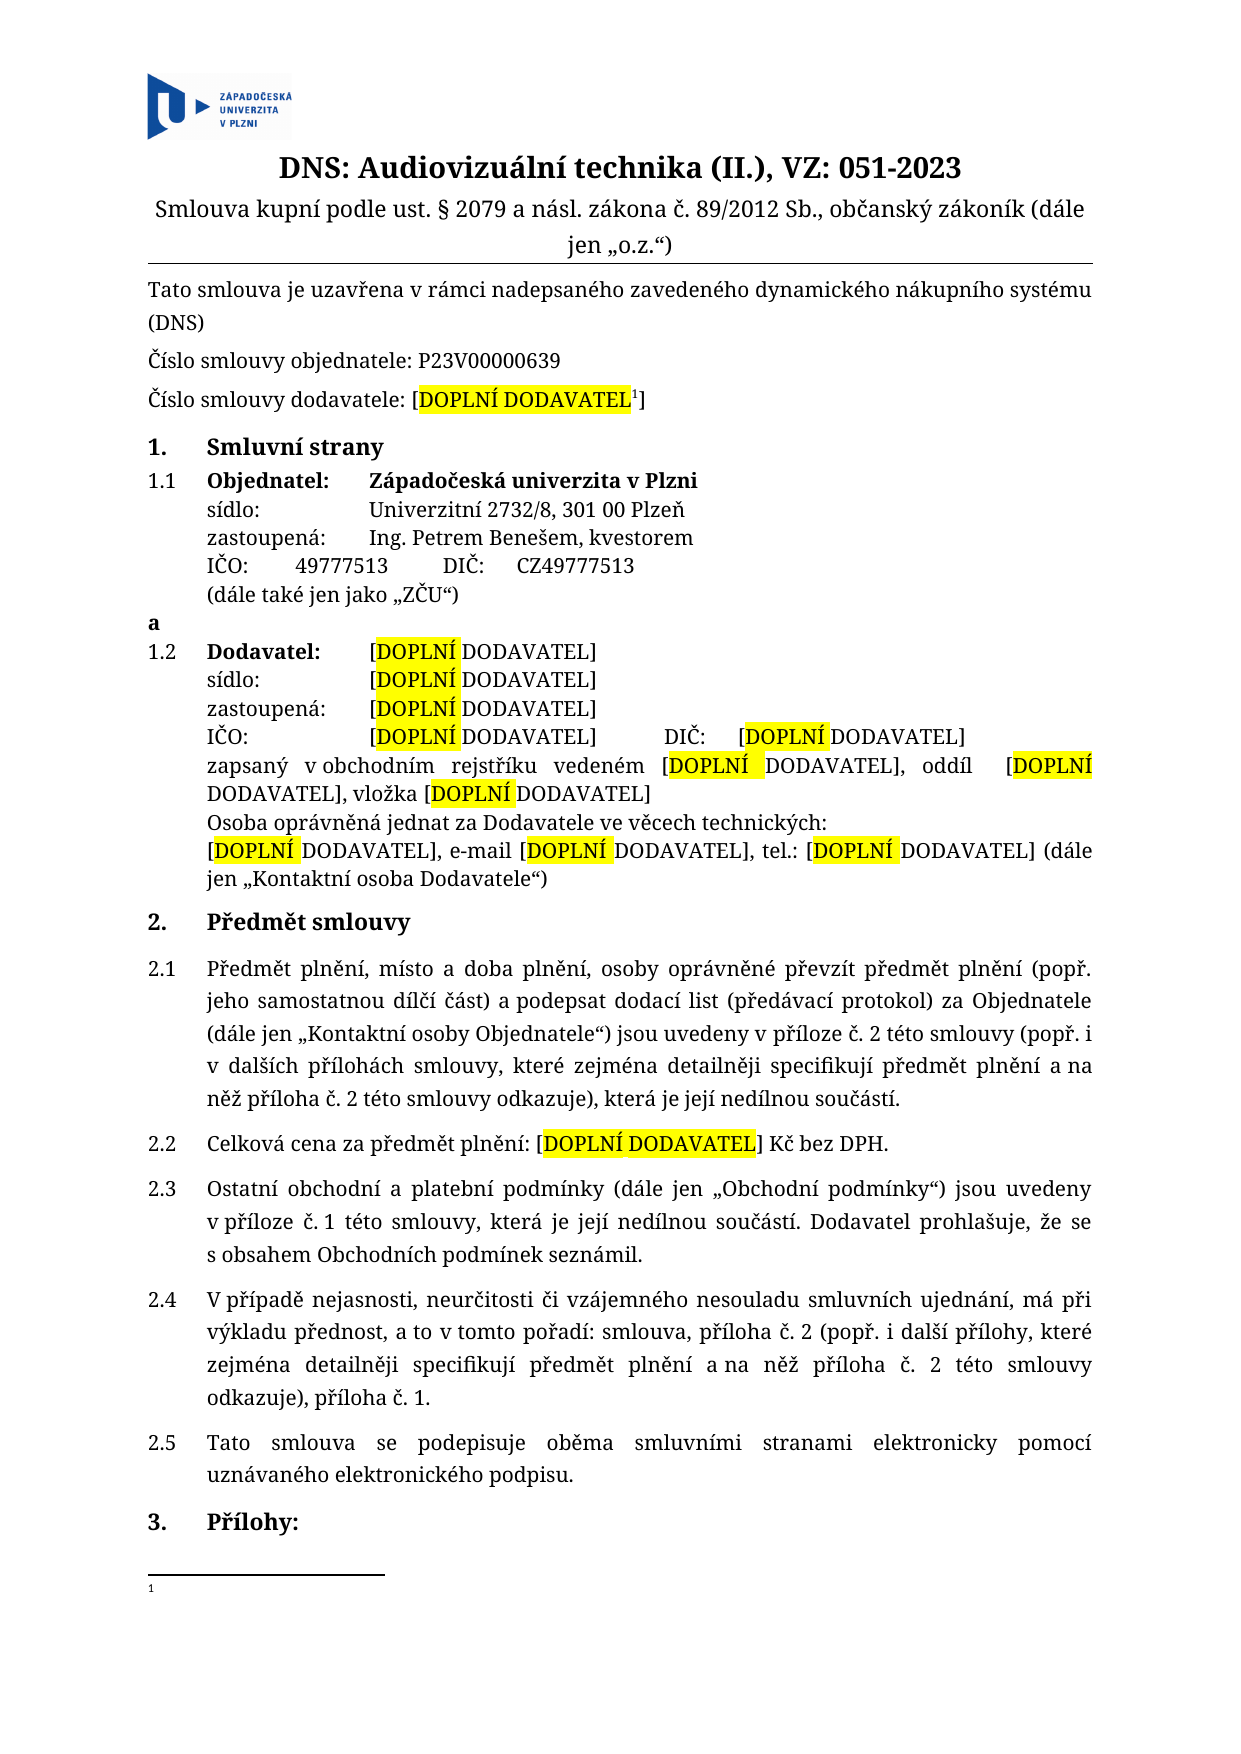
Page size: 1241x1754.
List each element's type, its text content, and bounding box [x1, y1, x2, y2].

list V případě nejasnosti, neurčitosti či vzájemného nesouladu smluvních ujednání, má při výkladu přednost, a to v tomto pořadí: smlouva, příloha č. 2 (popř. i další přílohy, které zejména detailněji specifikují předmět plnění a na něž příloha č. 2 této smlouvy odkazuje), příloha č. 1. [148, 1285, 1093, 1411]
list Dodavatel: [DOPLNÍ DODAVATEL] [461, 637, 1093, 665]
list Tato smlouva se podepisuje oběma smluvními stranami elektronicky pomocí uznávaného elektronického podpisu. [148, 1428, 1093, 1489]
list Přílohy: [148, 1505, 1093, 1537]
text [DOPLNÍ DODAVATEL], e-mail [DOPLNÍ DODAVATEL], tel.: [DOPLNÍ DODAVATEL] (dále jen „Kontaktní osoba Dodavatele“) [207, 836, 1093, 893]
text zapsaný v obchodním rejstříku vedeném [DOPLNÍ DODAVATEL], oddíl [DOPLNÍ DODAVATEL], vložka [DOPLNÍ DODAVATEL] [207, 751, 1093, 808]
text IČO: 49777513 DIČ: CZ49777513 [207, 552, 1093, 580]
list Smluvní strany [148, 430, 1093, 462]
text Číslo smlouvy dodavatele: [DOPLNÍ DODAVATEL] [631, 385, 1093, 414]
list Předmět plnění, místo a doba plnění, osoby oprávněné převzít předmět plnění (popř. jeho samostatnou dílčí část) a podepsat dodací list (předávací protokol) za Objednatele (dále jen „Kontaktní osoby Objednatele“) jsou uvedeny v příloze č. 2 této smlouvy (popř. i v dalších přílohách smlouvy, které zejména detailněji specifikují předmět plnění a na něž příloha č. 2 této smlouvy odkazuje), která je její nedílnou součástí. [148, 954, 1093, 1113]
list Ostatní obchodní a platební podmínky (dále jen „Obchodní podmínky“) jsou uvedeny v příloze č. 1 této smlouvy, která je její nedílnou součástí. Dodavatel prohlašuje, že se s obsahem Obchodních podmínek seznámil. [148, 1174, 1093, 1268]
text Smlouva kupní podle ust. § 2079 a násl. zákona č. 89/2012 Sb., občanský zákoník (dále jen „o.z.“) [148, 193, 1093, 263]
text DNS: Audiovizuální technika (II.), VZ: 051-2023 [148, 148, 1093, 187]
text Číslo smlouvy dodavatele: [DOPLNÍ DODAVATEL] [148, 385, 419, 414]
list Celková cena za předmět plnění: [DOPLNÍ DODAVATEL] Kč bez DPH. [148, 1129, 543, 1158]
text zastoupená: [DOPLNÍ DODAVATEL] [461, 694, 1093, 722]
list Celková cena za předmět plnění: [DOPLNÍ DODAVATEL] Kč bez DPH. [756, 1129, 1093, 1158]
text IČO: [DOPLNÍ DODAVATEL] DIČ: [DOPLNÍ DODAVATEL] [461, 722, 745, 751]
text zastoupená: Ing. Petrem Benešem, kvestorem [207, 523, 1093, 552]
picture [147, 73, 292, 140]
text sídlo: [DOPLNÍ DODAVATEL] [207, 665, 376, 694]
text Osoba oprávněná jednat za Dodavatele ve věcech technických: [207, 808, 1093, 836]
text Číslo smlouvy objednatele: P23V00000639 [148, 346, 1093, 375]
text sídlo: Univerzitní 2732/8, 301 00 Plzeň [207, 495, 1093, 523]
text (dále také jen jako „ZČU“) [207, 580, 1093, 608]
text zastoupená: [DOPLNÍ DODAVATEL] [207, 694, 376, 722]
list Objednatel: Západočeská univerzita v Plzni [148, 466, 1093, 495]
text IČO: [DOPLNÍ DODAVATEL] DIČ: [DOPLNÍ DODAVATEL] [207, 722, 376, 751]
list Dodavatel: [DOPLNÍ DODAVATEL] [148, 637, 376, 665]
text a [148, 608, 1093, 637]
text IČO: [DOPLNÍ DODAVATEL] DIČ: [DOPLNÍ DODAVATEL] [830, 722, 1093, 751]
text Tato smlouva je uzavřena v rámci nadepsaného zavedeného dynamického nákupního systému (DNS) [148, 275, 1093, 336]
text sídlo: [DOPLNÍ DODAVATEL] [461, 665, 1093, 694]
list Předmět smlouvy [148, 905, 1093, 937]
